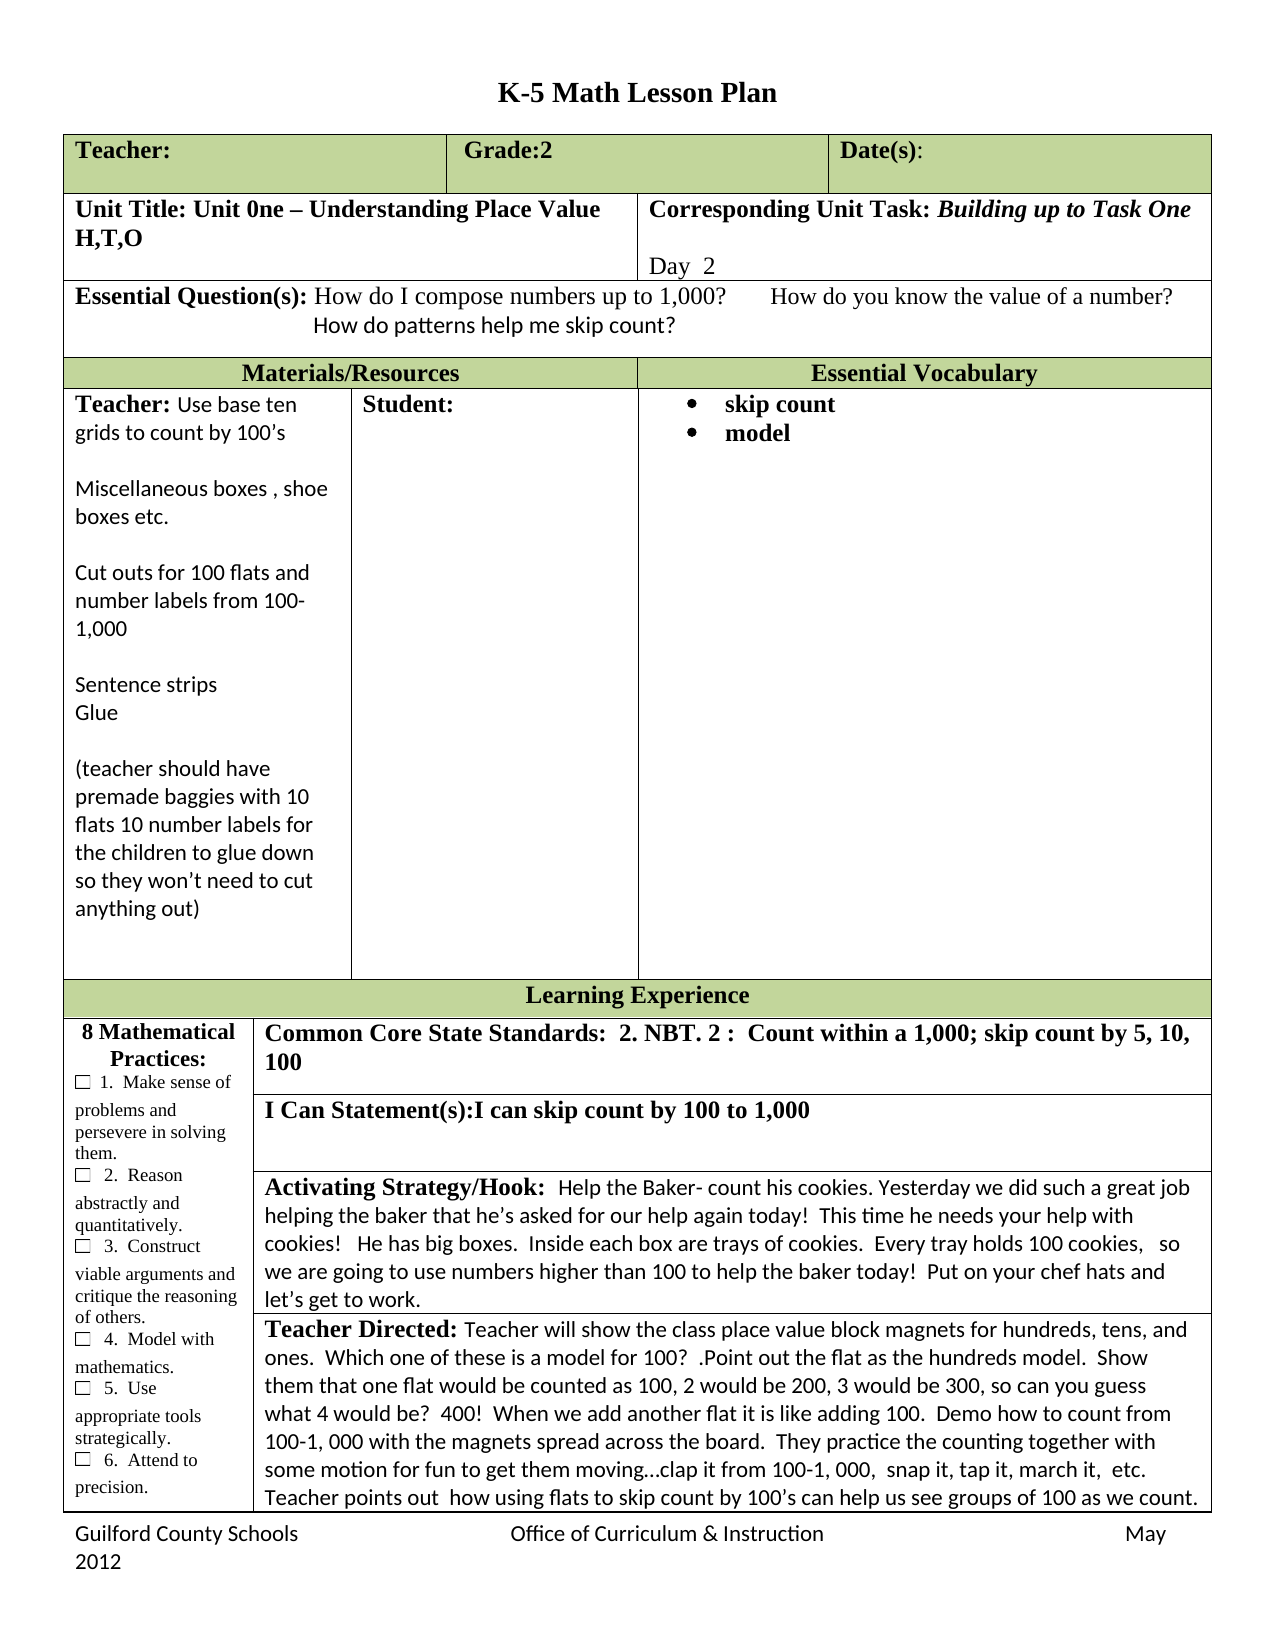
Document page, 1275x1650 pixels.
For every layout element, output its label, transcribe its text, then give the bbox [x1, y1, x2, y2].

picture [75, 1075, 91, 1089]
table_cell Common Core State Standards: 2. NBT. 2 : Count within a 1,000; skip count by 5, 10, 100 [254, 1019, 1211, 1094]
table_cell Student: [352, 389, 638, 979]
table_cell Materials/Resources [64, 358, 637, 388]
picture [75, 1239, 91, 1253]
table_header Teacher: [64, 135, 446, 193]
picture [75, 1452, 91, 1466]
picture [75, 1332, 91, 1346]
table_header Date(s): [829, 135, 1211, 193]
table_cell Unit Title: Unit 0ne – Understanding Place Value H,T,O [64, 194, 637, 280]
picture [75, 1381, 91, 1395]
table_cell I Can Statement(s):I can skip count by 100 to 1,000 [254, 1095, 1211, 1171]
table_cell skip count model [639, 389, 1211, 979]
table_cell Essential Vocabulary [638, 358, 1211, 388]
table_cell Corresponding Unit Task: Building up to Task One Day 2 [638, 194, 1211, 280]
table_header Grade:2 [447, 135, 828, 193]
table_cell Teacher: Use base ten grids to count by 100’s Miscellaneous boxes , shoe boxes etc. Cut outs for 100 flats and number labels from 100-1,000 Sentence strips Glue (teacher should have premade baggies with 10 flats 10 number labels for the children to glue down so they won’t need to cut anything out) [64, 389, 351, 979]
table_cell Teacher Directed: Teacher will show the class place value block magnets for hundreds, tens, and ones. Which one of these is a model for 100? .Point out the flat as the hundreds model. Show them that one flat would be counted as 100, 2 would be 200, 3 would be 300, so can you guess what 4 would be? 400! When we add another flat it is like adding 100. Demo how to count from 100-1, 000 with the magnets spread across the board. They practice the counting together with some motion for fun to get them moving…clap it from 100-1, 000, snap it, tap it, march it, etc. Teacher points out how using flats to skip count by 100’s can help us see groups of 100 as we count. [254, 1314, 1211, 1511]
table_cell Learning Experience [64, 980, 1211, 1017]
picture [75, 1168, 91, 1182]
table_cell Essential Question(s): How do I compose numbers up to 1,000? How do you know the value of a number? How do patterns help me skip count? [64, 281, 1211, 357]
table_cell 8 Mathematical Practices: 1. Make sense of problems and persevere in solving them. 2. Reason abstractly and quantitatively. 3. Construct viable arguments and critique the reasoning of others. 4. Model with mathematics. 5. Use appropriate tools strategically. 6. Attend to precision. 7. Look for and make use of structure. 8. Look for and express regularity in repeated reasoning. [64, 1019, 253, 1511]
table_cell Activating Strategy/Hook: Help the Baker- count his cookies. Yesterday we did such a great job helping the baker that he’s asked for our help again today! This time he needs your help with cookies! He has big boxes. Inside each box are trays of cookies. Every tray holds 100 cookies, so we are going to use numbers higher than 100 to help the baker today! Put on your chef hats and let’s get to work. [254, 1172, 1211, 1313]
text K-5 Math Lesson Plan [75, 75, 1200, 108]
